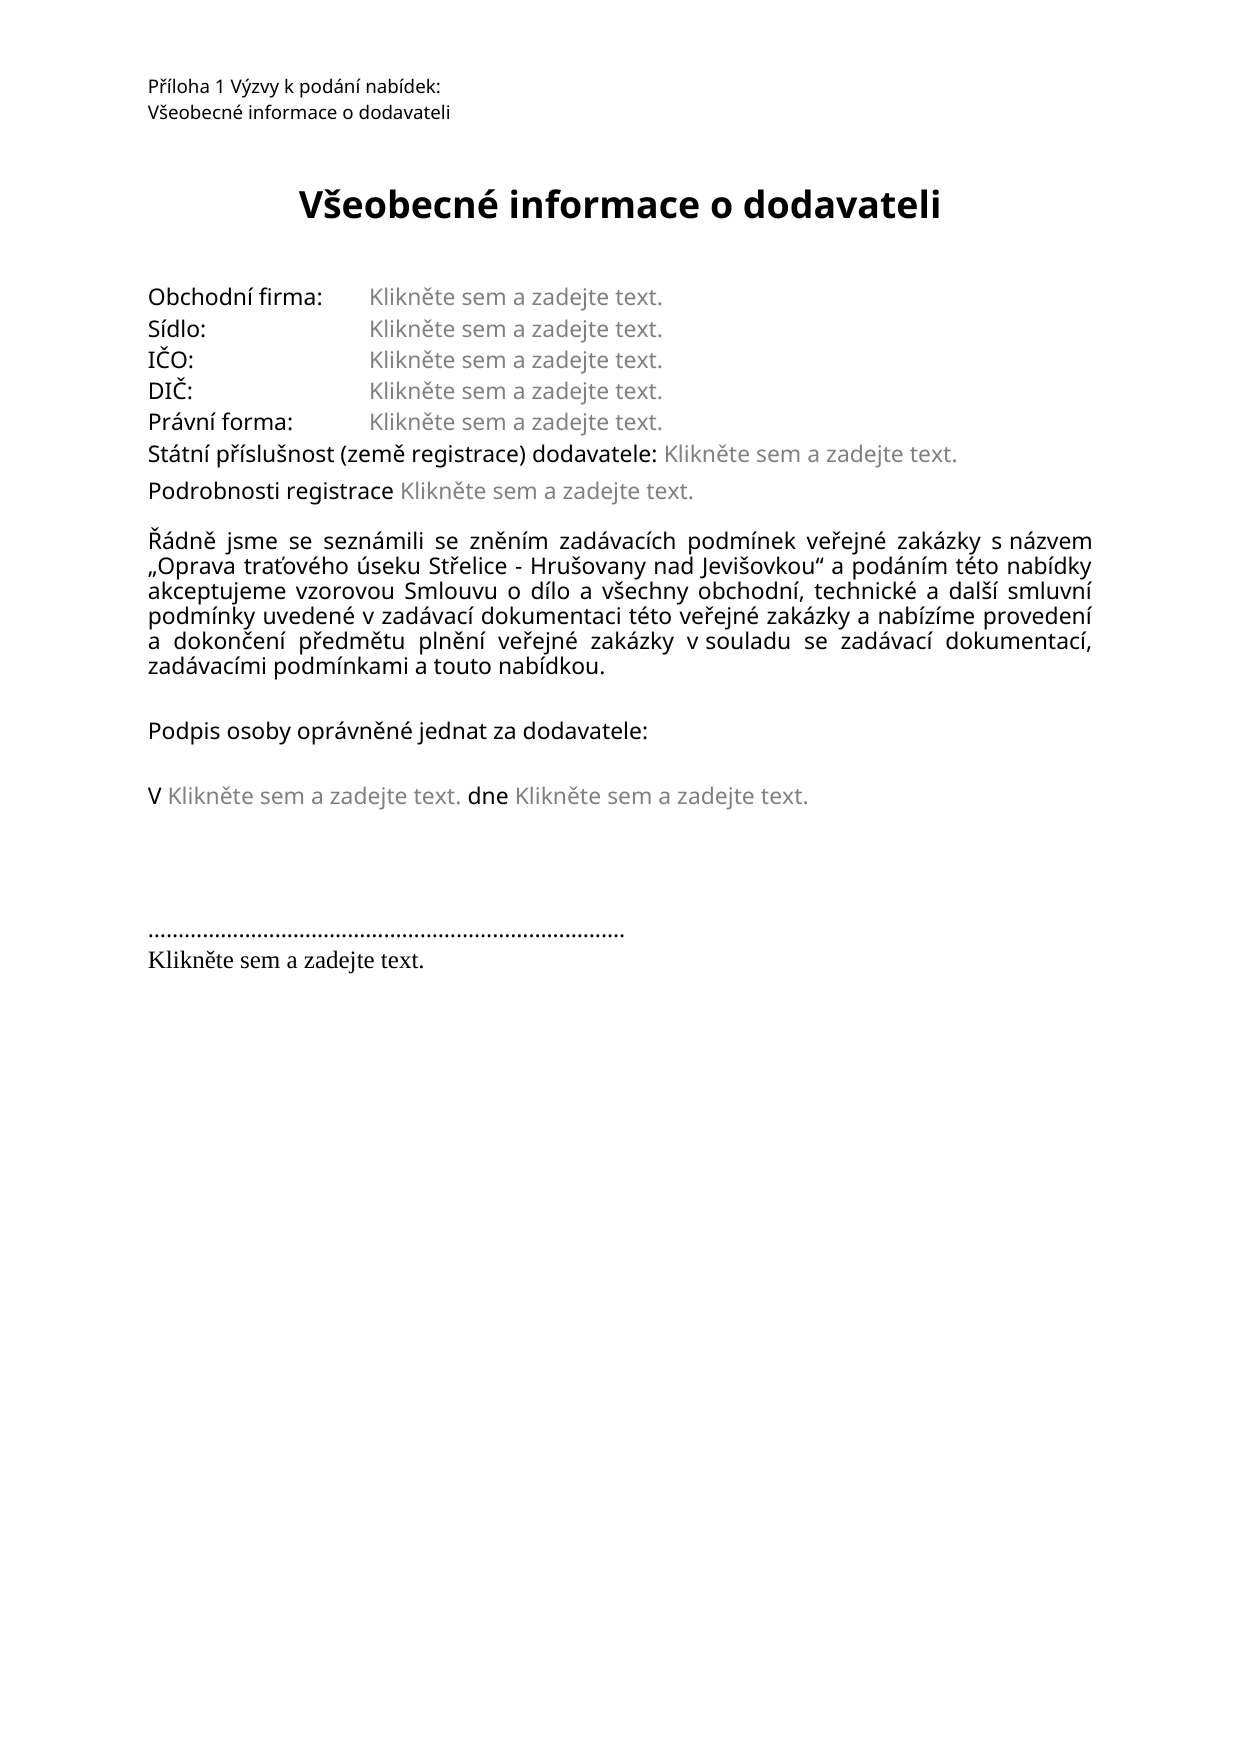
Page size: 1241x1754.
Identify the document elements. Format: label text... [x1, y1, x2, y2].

title Všeobecné informace o dodavateli [148, 178, 1093, 229]
text Podpis osoby oprávněné jednat za dodavatele: [148, 714, 1093, 746]
text DIČ: [148, 379, 1093, 404]
text V dne [148, 780, 1092, 811]
text Právní forma: [148, 411, 1093, 436]
text Státní příslušnost (země registrace) dodavatele: [148, 442, 1093, 467]
text Obchodní firma: [148, 286, 1093, 311]
text Sídlo: [148, 317, 1093, 342]
text Podrobnosti registrace [148, 479, 1093, 504]
text IČO: [148, 348, 1093, 373]
text ……………………………………………………………………. [148, 913, 1092, 944]
text Řádně jsme se seznámili se zněním zadávacích podmínek veřejné zakázky s názvem „Oprava traťového úseku Střelice - Hrušovany nad Jevišovkou“ a podáním této nabídky akceptujeme vzorovou Smlouvu o dílo a všechny obchodní, technické a další smluvní podmínky uvedené v zadávací dokumentaci této veřejné zakázky a nabízíme provedení a dokončení předmětu plnění veřejné zakázky v souladu se zadávací dokumentací, zadávacími podmínkami a touto nabídkou. [148, 529, 1093, 679]
